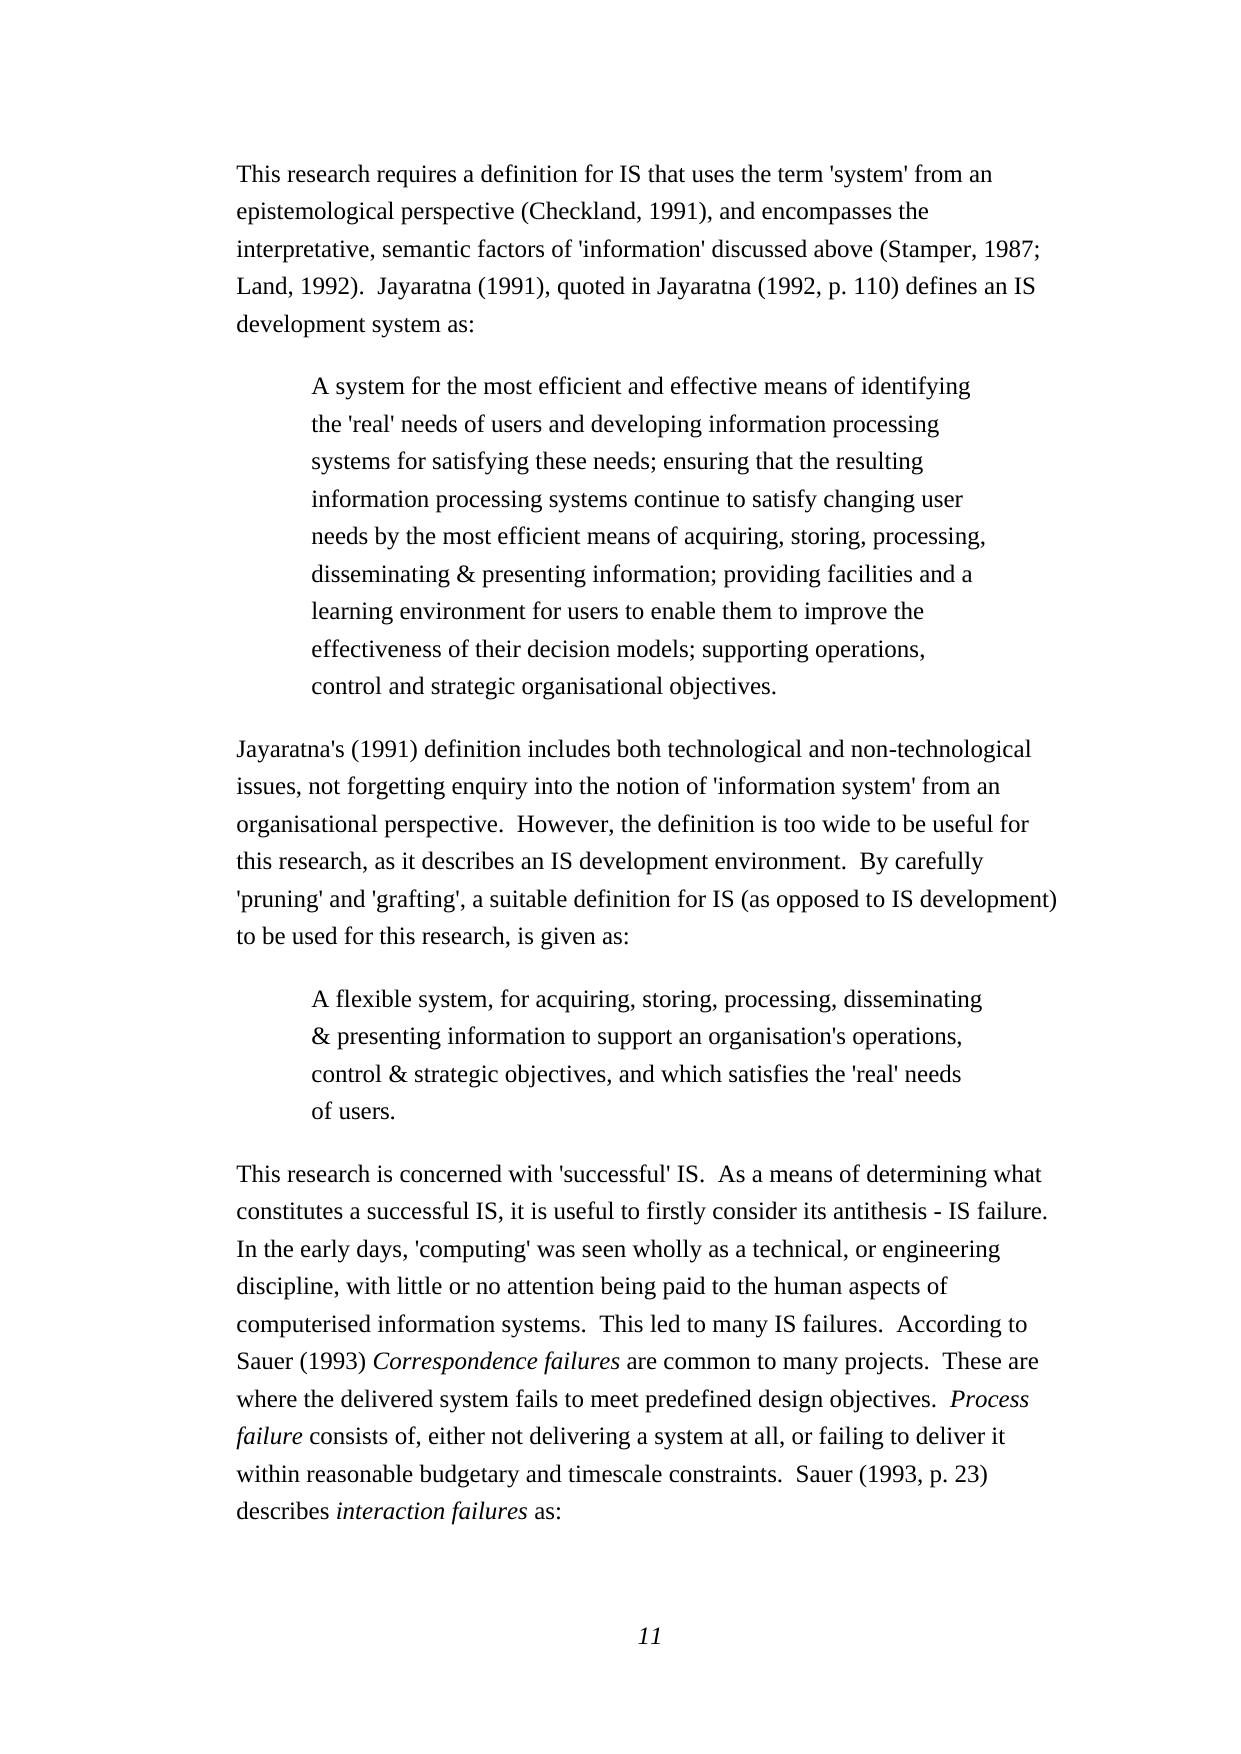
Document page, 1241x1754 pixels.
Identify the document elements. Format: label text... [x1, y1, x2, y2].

text A system for the most efficient and effective means of identifying the 'real' needs of users and developing information processing systems for satisfying these needs; ensuring that the resulting information processing systems continue to satisfy changing user needs by the most efficient means of acquiring, storing, processing, disseminating & presenting information; providing facilities and a learning environment for users to enable them to improve the effectiveness of their decision models; supporting operations, control and strategic organisational objectives. [311, 363, 988, 700]
text A flexible system, for acquiring, storing, processing, disseminating & presenting information to support an organisation's operations, control & strategic objectives, and which satisfies the 'real' needs of users. [311, 975, 988, 1125]
text Jayaratna's (1991) definition includes both technological and non-technological issues, not forgetting enquiry into the notion of 'information system' from an organisational perspective. However, the definition is too wide to be useful for this research, as it describes an IS development environment. By carefully 'pruning' and 'grafting', a suitable definition for IS (as opposed to IS development) to be used for this research, is given as: [236, 725, 1063, 950]
text This research requires a definition for IS that uses the term 'system' from an epistemological perspective (Checkland, 1991), and encompasses the interpretative, semantic factors of 'information' discussed above (Stamper, 1987; Land, 1992). Jayaratna (1991), quoted in Jayaratna (1992, p. 110) defines an IS development system as: [236, 150, 1063, 338]
text This research is concerned with 'successful' IS. As a means of determining what constitutes a successful IS, it is useful to firstly consider its antithesis - IS failure. In the early days, 'computing' was seen wholly as a technical, or engineering discipline, with little or no attention being paid to the human aspects of computerised information systems. This led to many IS failures. According to Sauer (1993) Correspondence failures are common to many projects. These are where the delivered system fails to meet predefined design objectives. Process failure consists of, either not delivering a system at all, or failing to deliver it within reasonable budgetary and timescale constraints. Sauer (1993, p. 23) describes interaction failures as: [236, 1150, 1063, 1525]
